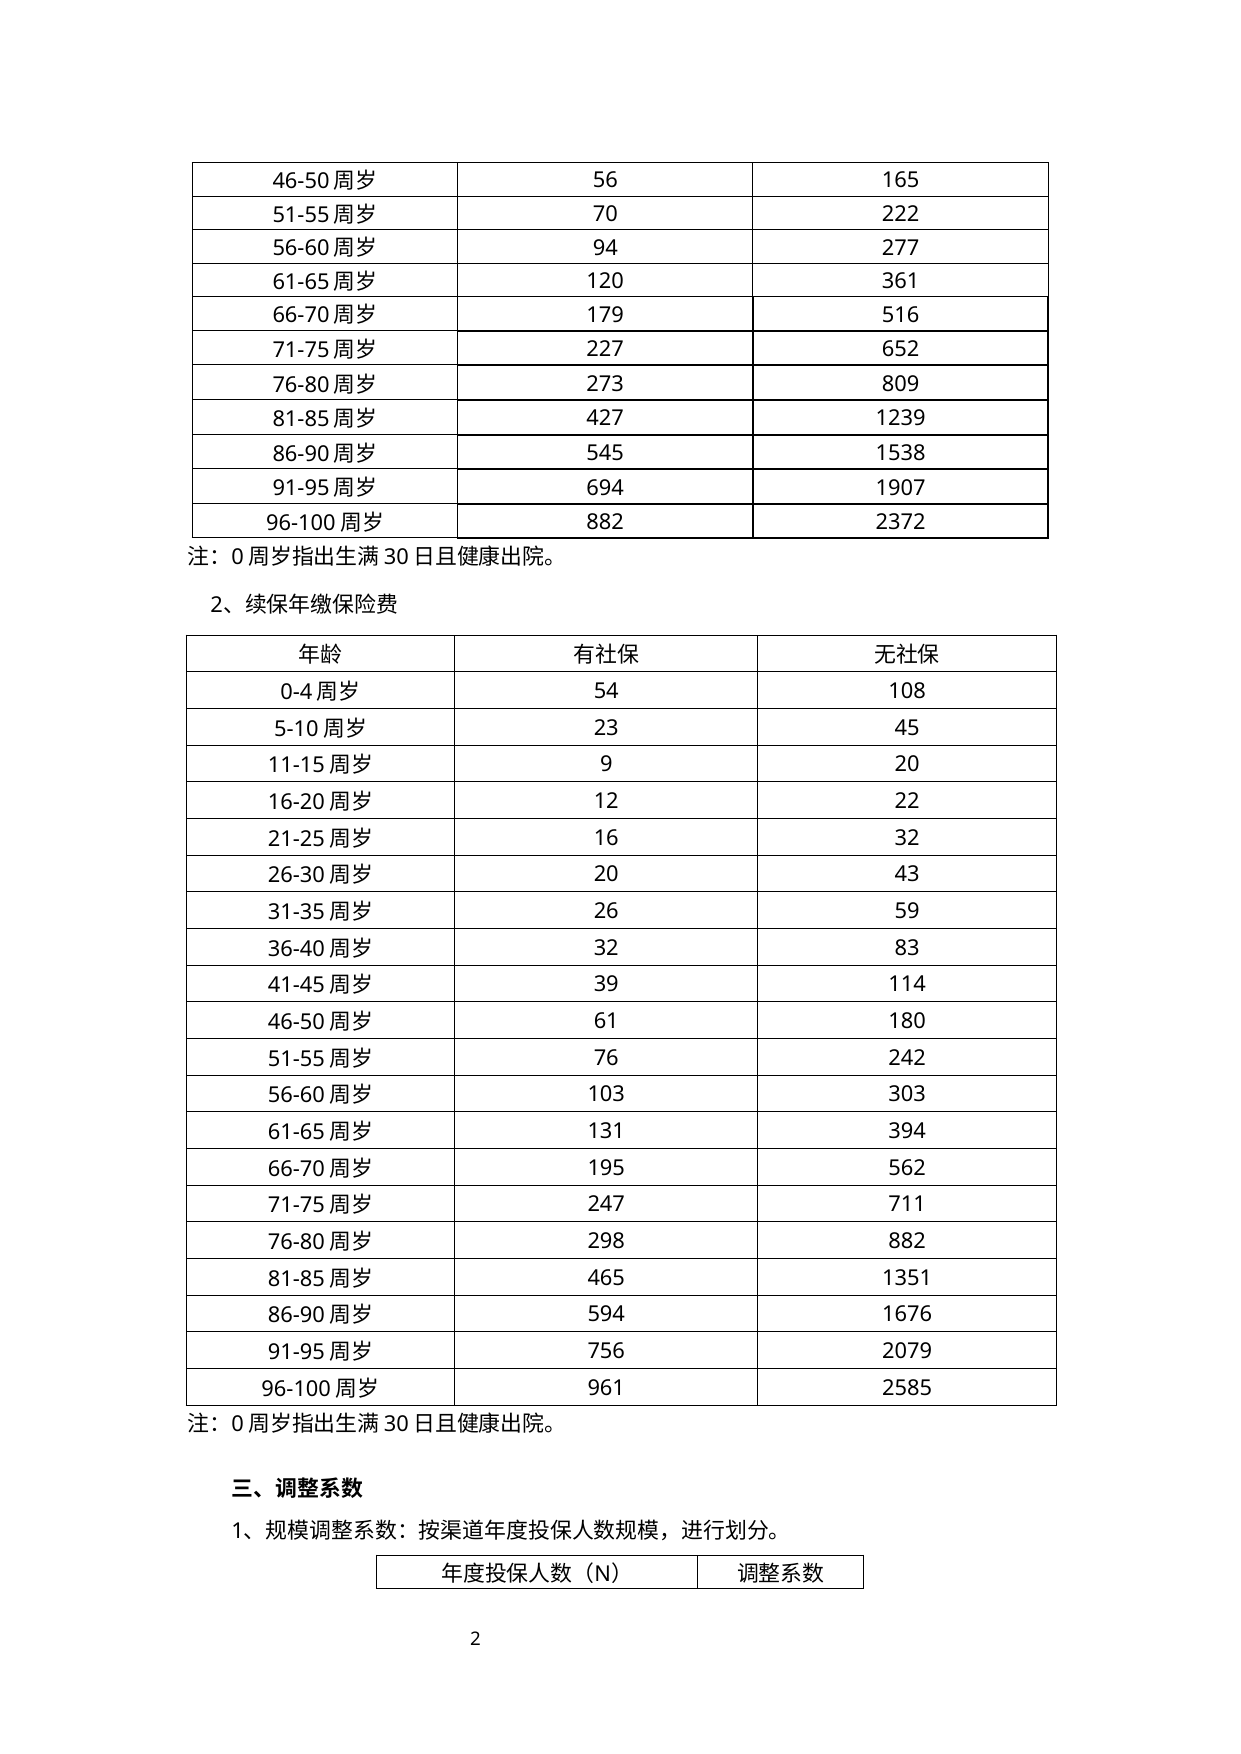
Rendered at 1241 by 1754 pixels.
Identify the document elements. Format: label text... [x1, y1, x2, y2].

table_cell 86-90周岁 [187, 1296, 454, 1331]
list 三、调整系数 [187, 1471, 1053, 1503]
table_cell 91-95周岁 [187, 1332, 454, 1368]
table_cell 594 [455, 1296, 757, 1331]
table_cell 26-30周岁 [187, 856, 454, 891]
table_cell 71-75周岁 [187, 1186, 454, 1221]
table_cell 652 [754, 332, 1047, 364]
table_cell 1351 [758, 1259, 1056, 1294]
table_cell 36-40周岁 [187, 929, 454, 964]
table_cell 1538 [754, 436, 1047, 468]
table_cell 5-10周岁 [187, 709, 454, 744]
table_cell 273 [458, 366, 752, 399]
table_cell 71-75周岁 [193, 331, 457, 364]
table_cell 20 [758, 746, 1056, 781]
table_cell 427 [458, 401, 752, 433]
table_cell 56 [458, 163, 752, 196]
table_cell 882 [458, 505, 752, 537]
text 2、续保年缴保险费 [187, 587, 1053, 619]
table_cell 86-90周岁 [193, 435, 457, 468]
table_cell 56-60周岁 [193, 230, 457, 263]
table_cell 66-70周岁 [187, 1149, 454, 1184]
table_cell 694 [458, 470, 752, 503]
text 注：0周岁指出生满30日且健康出院。 [187, 1406, 1053, 1438]
table_cell 961 [455, 1369, 757, 1404]
table_cell 303 [758, 1076, 1056, 1111]
table_cell 76-80周岁 [187, 1222, 454, 1258]
table_cell 131 [455, 1112, 757, 1148]
table_cell 20 [455, 856, 757, 891]
table_cell 12 [455, 782, 757, 818]
table_cell 32 [758, 819, 1056, 854]
table_cell 1907 [754, 470, 1047, 503]
table_cell 882 [758, 1222, 1056, 1258]
text 1、规模调整系数：按渠道年度投保人数规模，进行划分。 [187, 1512, 1053, 1545]
table_cell 66-70周岁 [193, 297, 457, 330]
table_cell 41-45周岁 [187, 966, 454, 1001]
table_cell 59 [758, 892, 1056, 928]
table_cell 277 [753, 230, 1048, 263]
table_cell 81-85周岁 [193, 400, 457, 433]
table_cell 711 [758, 1186, 1056, 1221]
table_header 年龄 [187, 636, 454, 671]
table_cell 21-25周岁 [187, 819, 454, 854]
table_cell 114 [758, 966, 1056, 1001]
table_cell 108 [758, 672, 1056, 708]
text 注：0周岁指出生满30日且健康出院。 [187, 539, 1053, 571]
table_header 年度投保人数（N） [377, 1556, 697, 1588]
table_cell 545 [458, 436, 752, 468]
table_cell 2079 [758, 1332, 1056, 1368]
table_cell 83 [758, 929, 1056, 964]
table_cell 756 [455, 1332, 757, 1368]
table_cell 51-55周岁 [187, 1039, 454, 1074]
table_cell 61-65周岁 [193, 264, 457, 296]
table_cell 11-15周岁 [187, 746, 454, 781]
table_cell 247 [455, 1186, 757, 1221]
table_cell 179 [458, 297, 752, 330]
table_cell 43 [758, 856, 1056, 891]
table_cell 180 [758, 1002, 1056, 1038]
table_cell 51-55周岁 [193, 197, 457, 229]
table_cell 96-100周岁 [187, 1369, 454, 1404]
table_cell 31-35周岁 [187, 892, 454, 928]
table_cell 242 [758, 1039, 1056, 1074]
table_cell 23 [455, 709, 757, 744]
table_header 有社保 [455, 636, 757, 671]
table_cell 222 [753, 197, 1048, 229]
table_cell 22 [758, 782, 1056, 818]
table_cell 81-85周岁 [187, 1259, 454, 1294]
table_cell 562 [758, 1149, 1056, 1184]
table_cell 26 [455, 892, 757, 928]
table_cell 39 [455, 966, 757, 1001]
table_cell 46-50周岁 [187, 1002, 454, 1038]
table_cell 46-50周岁 [193, 163, 457, 196]
table_cell 0-4周岁 [187, 672, 454, 708]
table_cell 2372 [754, 505, 1047, 537]
table_cell 516 [754, 297, 1047, 330]
table_cell 56-60周岁 [187, 1076, 454, 1111]
table_cell 61-65周岁 [187, 1112, 454, 1148]
table_cell 1239 [754, 401, 1047, 433]
table_cell 298 [455, 1222, 757, 1258]
table_cell 120 [458, 264, 752, 296]
table_cell 165 [753, 163, 1048, 196]
table_cell 76-80周岁 [193, 365, 457, 399]
table_cell 1676 [758, 1296, 1056, 1331]
table_cell 2585 [758, 1369, 1056, 1404]
table_cell 70 [458, 197, 752, 229]
table_cell 91-95周岁 [193, 469, 457, 503]
table_cell 54 [455, 672, 757, 708]
table_cell 227 [458, 332, 752, 364]
table_cell 32 [455, 929, 757, 964]
table_cell 16-20周岁 [187, 782, 454, 818]
table_cell 94 [458, 230, 752, 263]
table_cell 394 [758, 1112, 1056, 1148]
table_cell 809 [754, 366, 1047, 399]
table_cell 103 [455, 1076, 757, 1111]
table_cell 16 [455, 819, 757, 854]
table_cell 96-100周岁 [193, 504, 457, 537]
table_cell 76 [455, 1039, 757, 1074]
table_cell 465 [455, 1259, 757, 1294]
table_cell 61 [455, 1002, 757, 1038]
table_cell 45 [758, 709, 1056, 744]
table_header 调整系数 [698, 1556, 863, 1588]
table_cell 9 [455, 746, 757, 781]
table_header 无社保 [758, 636, 1056, 671]
table_cell 361 [753, 264, 1048, 296]
table_cell 195 [455, 1149, 757, 1184]
